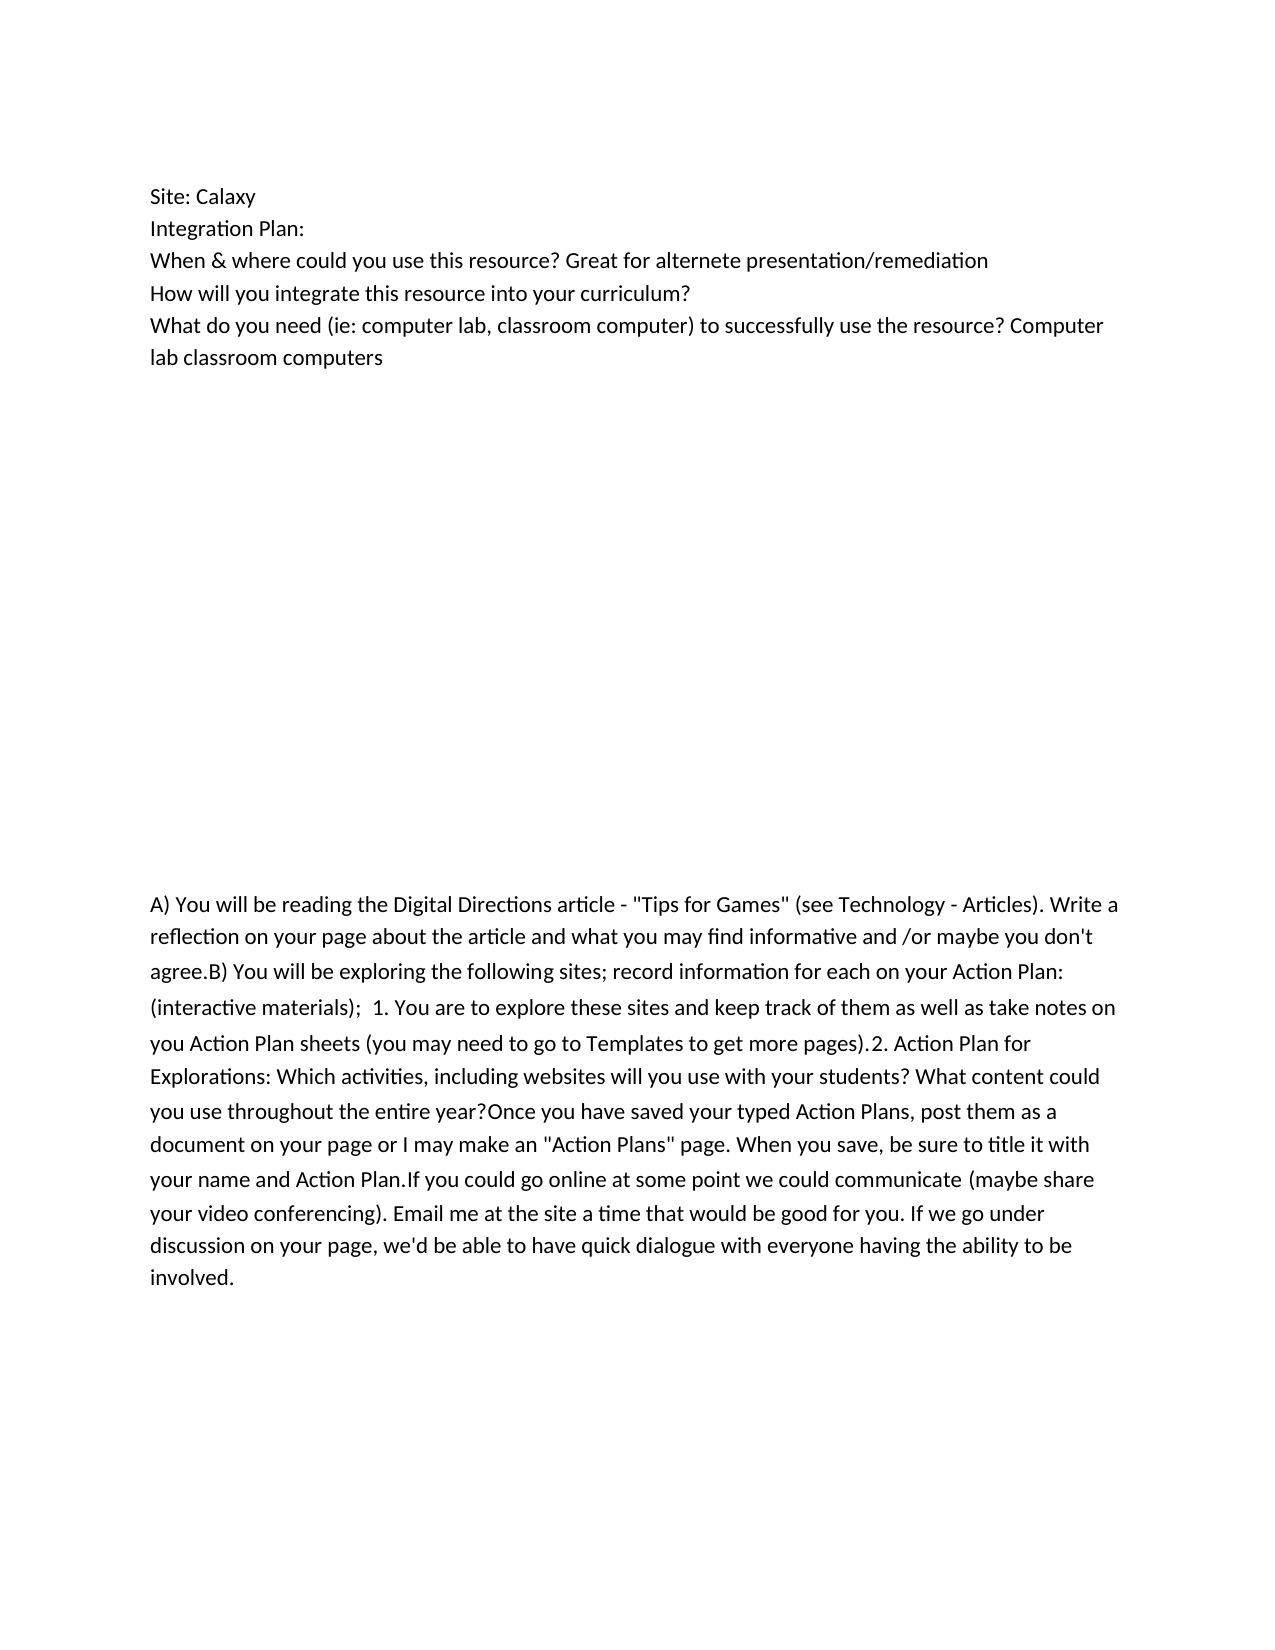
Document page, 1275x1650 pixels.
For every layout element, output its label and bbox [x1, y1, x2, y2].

text [150, 150, 1125, 1291]
